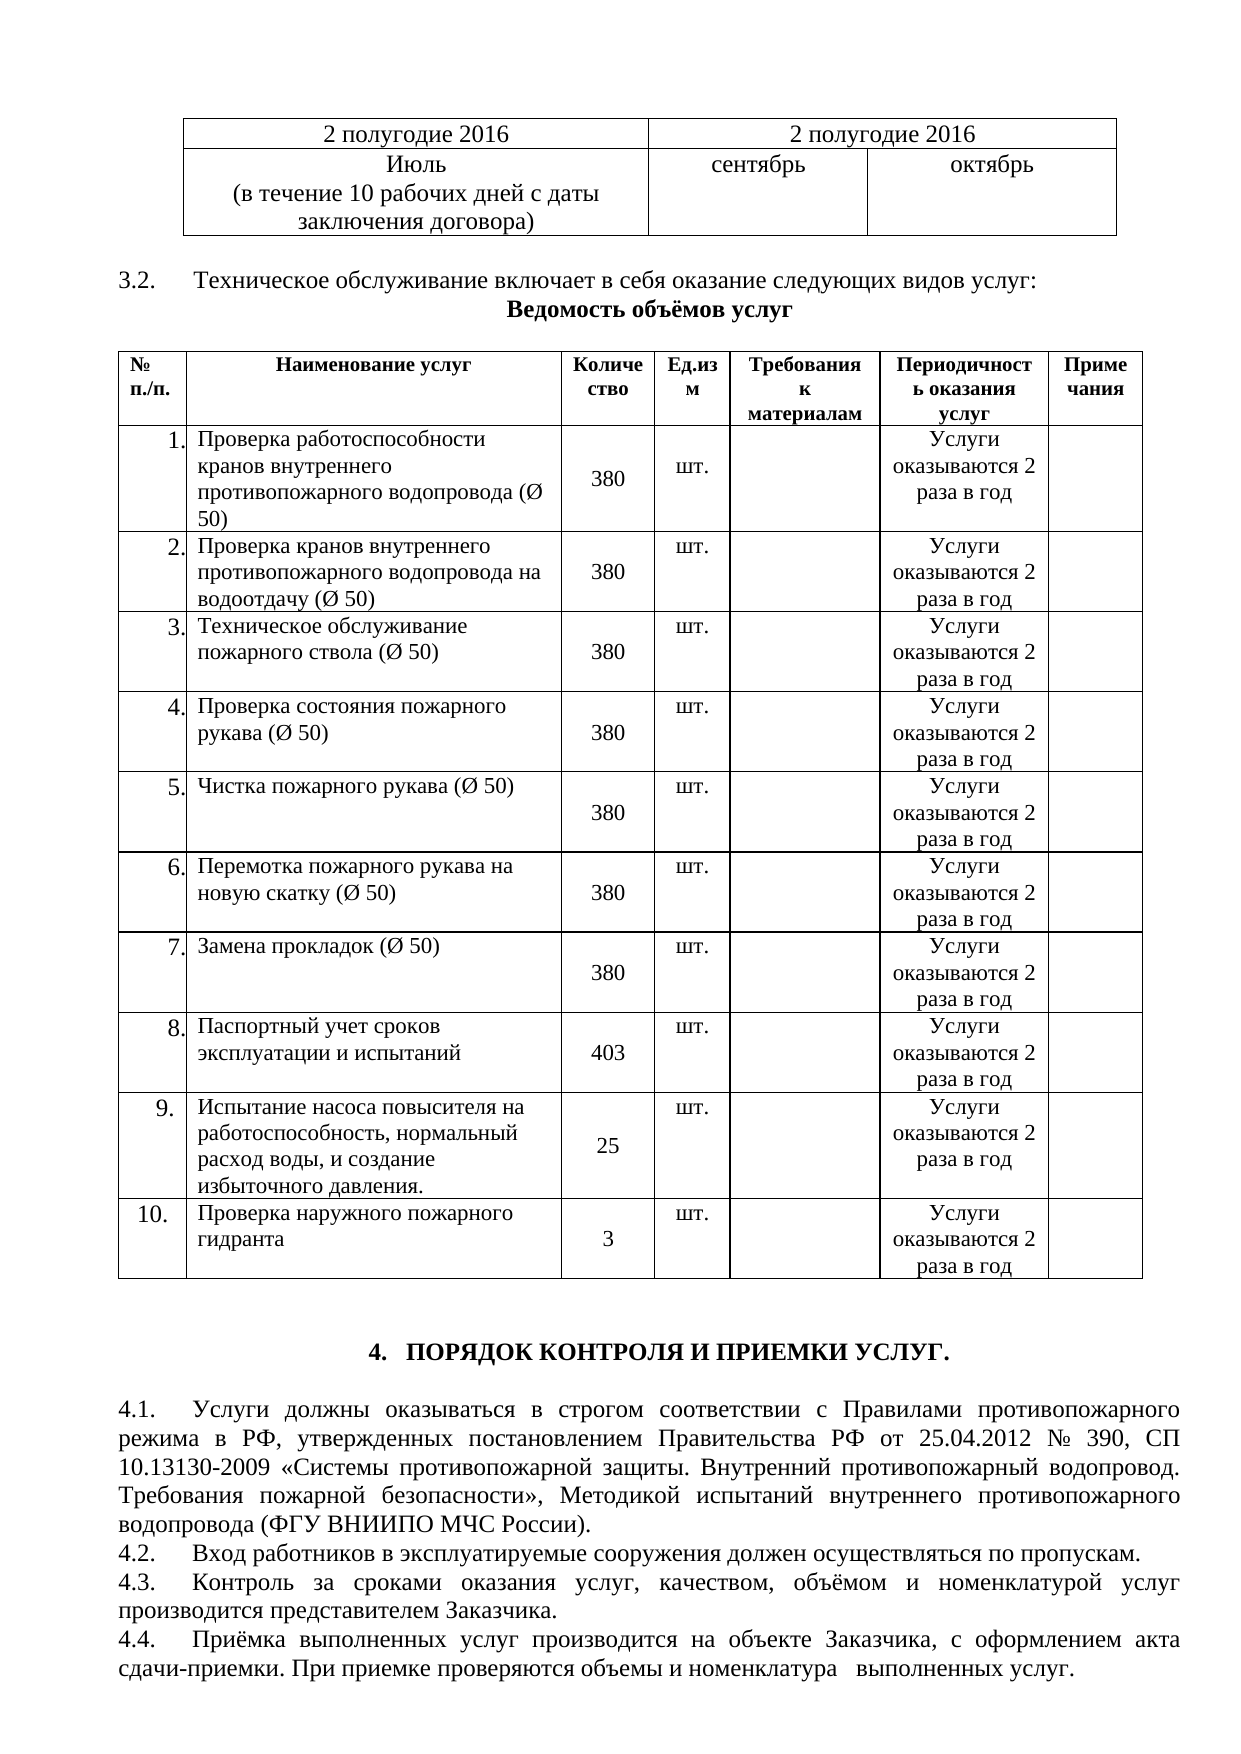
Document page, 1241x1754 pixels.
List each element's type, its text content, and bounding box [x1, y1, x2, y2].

table_cell шт. [655, 772, 729, 851]
table_header Ед.изм [655, 352, 729, 424]
table_cell [119, 853, 186, 931]
table_cell [119, 426, 186, 531]
table_cell [1049, 692, 1142, 771]
table_header 2 полугодие 2016 [184, 119, 648, 148]
table_header Требования к материалам [731, 352, 879, 424]
table_cell 380 [562, 933, 654, 1012]
table_cell шт. [655, 1199, 729, 1278]
table_cell [731, 1093, 879, 1198]
table_cell Проверка кранов внутреннего противопожарного водопровода на водоотдачу (Ø 50) [187, 532, 561, 611]
table_cell [119, 612, 186, 691]
table_cell [731, 772, 879, 851]
table_header 2 полугодие 2016 [649, 119, 1116, 148]
table_cell шт. [655, 692, 729, 771]
table_cell 380 [562, 426, 654, 531]
table_cell [731, 692, 879, 771]
table_cell 25 [562, 1093, 654, 1198]
table_cell октябрь [868, 149, 1116, 235]
table_cell Перемотка пожарного рукава на новую скатку (Ø 50) [187, 853, 561, 931]
table_header Наименование услуг [187, 352, 561, 424]
table_cell Испытание насоса повысителя на работоспособность, нормальный расход воды, и создание избыточного давления. [187, 1093, 561, 1198]
table_header Примечания [1049, 352, 1142, 424]
table_cell шт. [655, 1013, 729, 1092]
table_cell 380 [562, 612, 654, 691]
table_cell Проверка работоспособности кранов внутреннего противопожарного водопровода (Ø 50) [187, 426, 561, 531]
table_cell Услуги оказываются 2 раза в год [881, 933, 1048, 1012]
table_cell Июль (в течение 10 рабочих дней с даты заключения договора) [184, 149, 648, 235]
table_cell 3 [562, 1199, 654, 1278]
table_cell шт. [655, 426, 729, 531]
list ПОРЯДОК КОНТРОЛЯ И ПРИЕМКИ УСЛУГ. [137, 1337, 1181, 1366]
table_cell 403 [562, 1013, 654, 1092]
text 4.1. Услуги должны оказываться в строгом соответствии с Правилами противопожарного режима в РФ, утвержденных постановлением Правительства РФ от 25.04.2012 № 390, СП 10.13130-2009 «Системы противопожарной защиты. Внутренний противопожарный водопровод. Требования пожарной безопасности», Методикой испытаний внутреннего противопожарного водопровода (ФГУ ВНИИПО МЧС России). [118, 1394, 1181, 1538]
table_cell шт. [655, 933, 729, 1012]
table_cell Услуги оказываются 2 раза в год [881, 692, 1048, 771]
text Ведомость объёмов услуг [118, 294, 1181, 322]
table_cell 380 [562, 692, 654, 771]
table_cell [731, 933, 879, 1012]
table_cell [1049, 1093, 1142, 1198]
table_cell 10. [119, 1199, 186, 1278]
table_cell шт. [655, 1093, 729, 1198]
table_cell [119, 1013, 186, 1092]
table_cell Техническое обслуживание пожарного ствола (Ø 50) [187, 612, 561, 691]
table_cell 380 [562, 532, 654, 611]
table_cell Услуги оказываются 2 раза в год [881, 612, 1048, 691]
table_cell 9. [119, 1093, 186, 1198]
table_cell [1049, 612, 1142, 691]
table_header № п./п. [119, 352, 186, 424]
table_cell Услуги оказываются 2 раза в год [881, 853, 1048, 931]
table_cell [731, 612, 879, 691]
table_cell [731, 532, 879, 611]
table_header Количество [562, 352, 654, 424]
table_cell [1049, 532, 1142, 611]
table_cell шт. [655, 612, 729, 691]
table_cell [731, 853, 879, 931]
table_cell [731, 426, 879, 531]
text 4.2. Вход работников в эксплуатируемые сооружения должен осуществляться по пропускам. [118, 1538, 1181, 1567]
table_cell [1049, 1199, 1142, 1278]
table_cell Услуги оказываются 2 раза в год [881, 532, 1048, 611]
table_cell Замена прокладок (Ø 50) [187, 933, 561, 1012]
table_cell [1049, 853, 1142, 931]
table_cell [119, 772, 186, 851]
text 3.2. Техническое обслуживание включает в себя оказание следующих видов услуг: [118, 265, 1181, 294]
table_cell Услуги оказываются 2 раза в год [881, 426, 1048, 531]
table_cell Паспортный учет сроков эксплуатации и испытаний [187, 1013, 561, 1092]
table_cell [1049, 1013, 1142, 1092]
table_cell Услуги оказываются 2 раза в год [881, 772, 1048, 851]
table_cell Проверка состояния пожарного рукава (Ø 50) [187, 692, 561, 771]
table_cell 380 [562, 772, 654, 851]
table_cell 380 [562, 853, 654, 931]
table_cell шт. [655, 532, 729, 611]
text 4.4. Приёмка выполненных услуг производится на объекте Заказчика, с оформлением акта сдачи-приемки. При приемке проверяются объемы и номенклатура выполненных услуг. [118, 1624, 1181, 1682]
table_cell [1049, 772, 1142, 851]
text 4.3. Контроль за сроками оказания услуг, качеством, объёмом и номенклатурой услуг производится представителем Заказчика. [118, 1567, 1181, 1624]
table_cell [731, 1199, 879, 1278]
table_header Периодичность оказания услуг [881, 352, 1048, 424]
table_cell [1049, 933, 1142, 1012]
table_cell [731, 1013, 879, 1092]
table_cell Услуги оказываются 2 раза в год [881, 1199, 1048, 1278]
table_cell Услуги оказываются 2 раза в год [881, 1093, 1048, 1198]
table_cell Услуги оказываются 2 раза в год [881, 1013, 1048, 1092]
table_cell сентябрь [649, 149, 867, 235]
table_cell Чистка пожарного рукава (Ø 50) [187, 772, 561, 851]
table_cell [119, 933, 186, 1012]
table_cell [1049, 426, 1142, 531]
table_cell [119, 532, 186, 611]
table_cell Проверка наружного пожарного гидранта [187, 1199, 561, 1278]
table_cell шт. [655, 853, 729, 931]
table_cell [119, 692, 186, 771]
